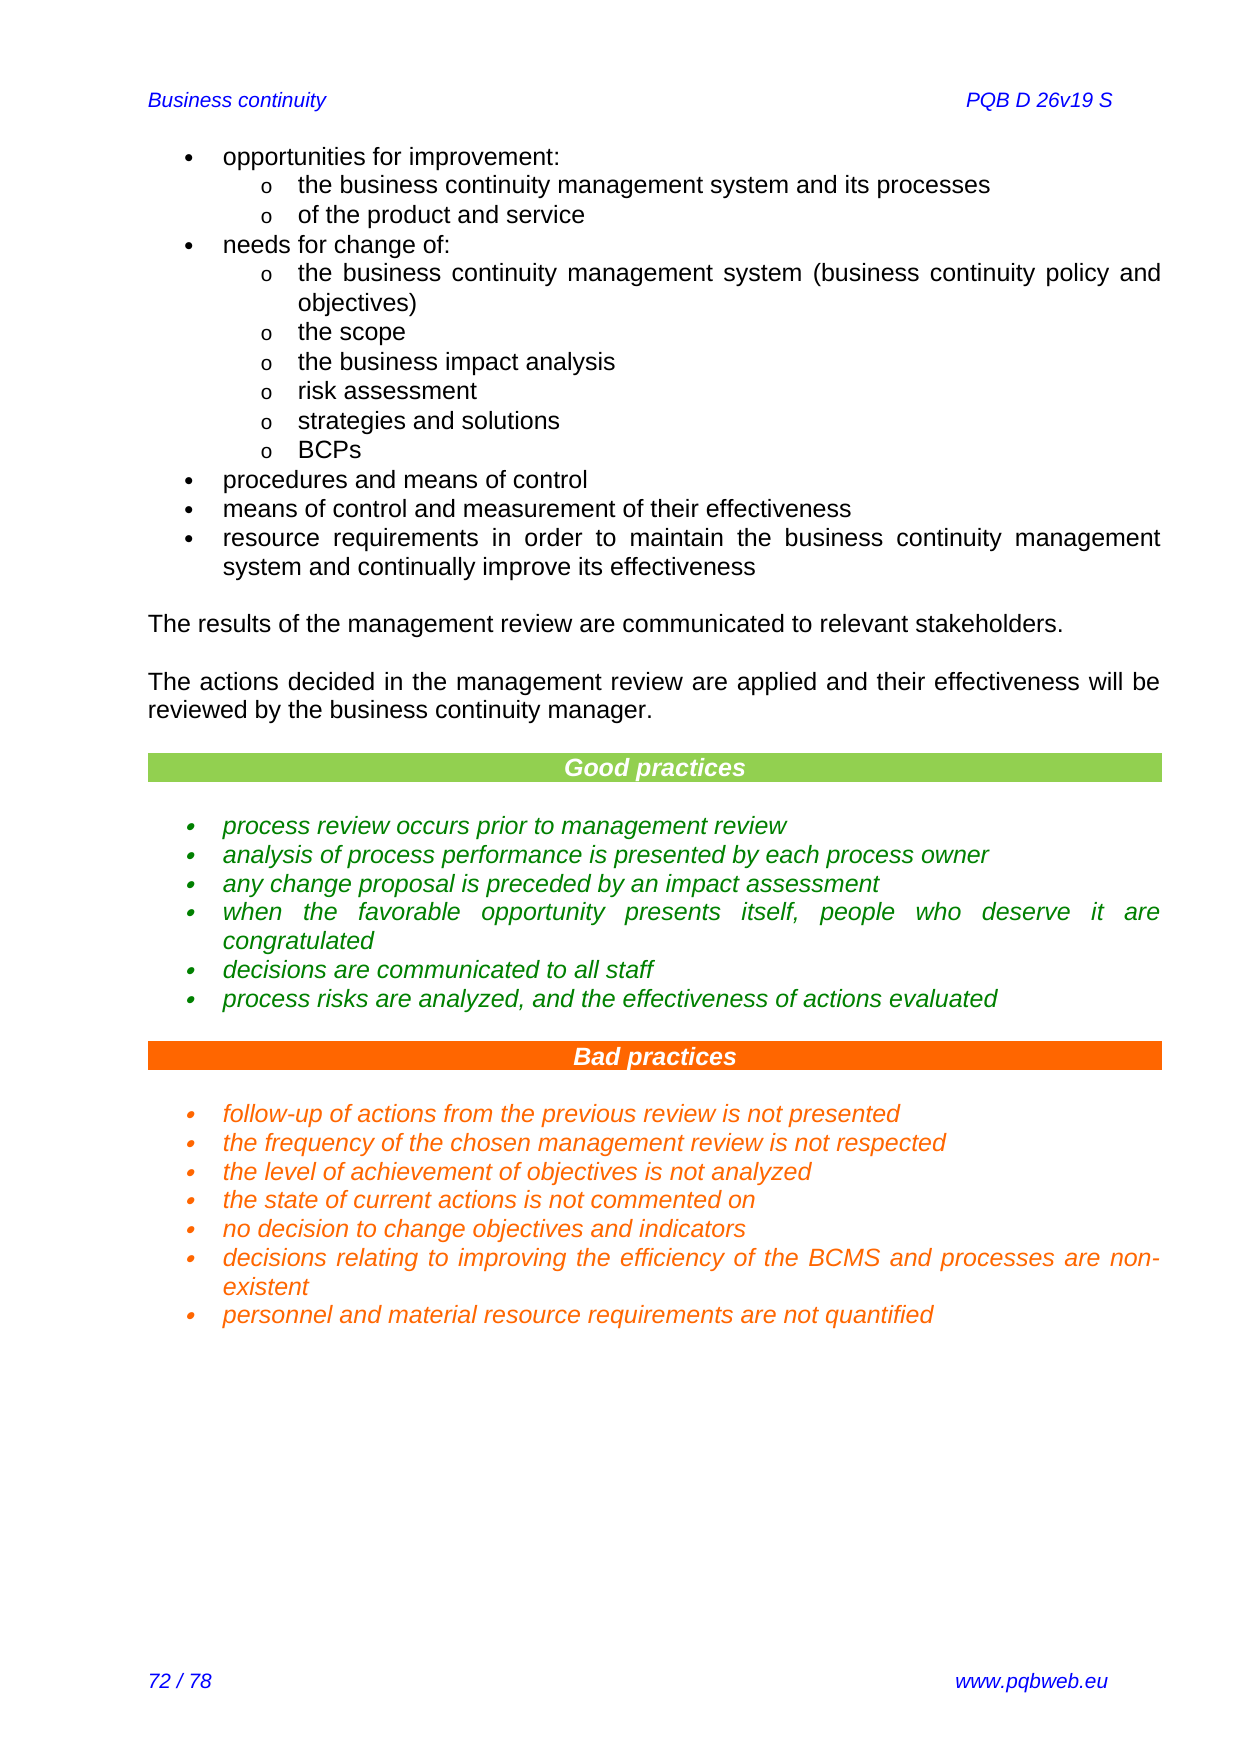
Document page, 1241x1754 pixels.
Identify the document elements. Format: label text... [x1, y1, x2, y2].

list the business impact analysis [260, 346, 1162, 376]
list decisions are communicated to all staff [185, 955, 1162, 983]
list strategies and solutions [260, 406, 1162, 436]
list decisions relating to improving the efficiency of the BCMS and processes are non-existent [185, 1243, 1162, 1300]
list personnel and material resource requirements are not quantified [185, 1300, 1162, 1329]
text Good practices [148, 753, 1162, 782]
list needs for change of: [185, 229, 1162, 258]
list BCPs [260, 436, 1162, 465]
list the business continuity management system (business continuity policy and objectives) [260, 258, 1162, 317]
list the scope [260, 317, 1162, 346]
list resource requirements in order to maintain the business continuity management system and continually improve its effectiveness [185, 523, 1162, 580]
text Bad practices [148, 1041, 1162, 1070]
list the level of achievement of objectives is not analyzed [185, 1156, 1162, 1185]
list process review occurs prior to management review [185, 811, 1162, 840]
list the frequency of the chosen management review is not respected [185, 1128, 1162, 1156]
list means of control and measurement of their effectiveness [185, 494, 1162, 523]
text The results of the management review are communicated to relevant stakeholders. [148, 609, 1162, 638]
list of the product and service [260, 200, 1162, 229]
list procedures and means of control [185, 465, 1162, 494]
list the business continuity management system and its processes [260, 170, 1162, 200]
list process risks are analyzed, and the effectiveness of actions evaluated [185, 983, 1162, 1012]
list opportunities for improvement: [185, 141, 1162, 170]
list the state of current actions is not commented on [185, 1185, 1162, 1214]
list when the favorable opportunity presents itself, people who deserve it are congratulated [185, 897, 1162, 955]
list any change proposal is preceded by an impact assessment [185, 868, 1162, 897]
list follow-up of actions from the previous review is not presented [185, 1099, 1162, 1128]
list no decision to change objectives and indicators [185, 1214, 1162, 1243]
list analysis of process performance is presented by each process owner [185, 840, 1162, 868]
text The actions decided in the management review are applied and their effectiveness will be reviewed by the business continuity manager. [148, 666, 1162, 724]
list risk assessment [260, 376, 1162, 406]
